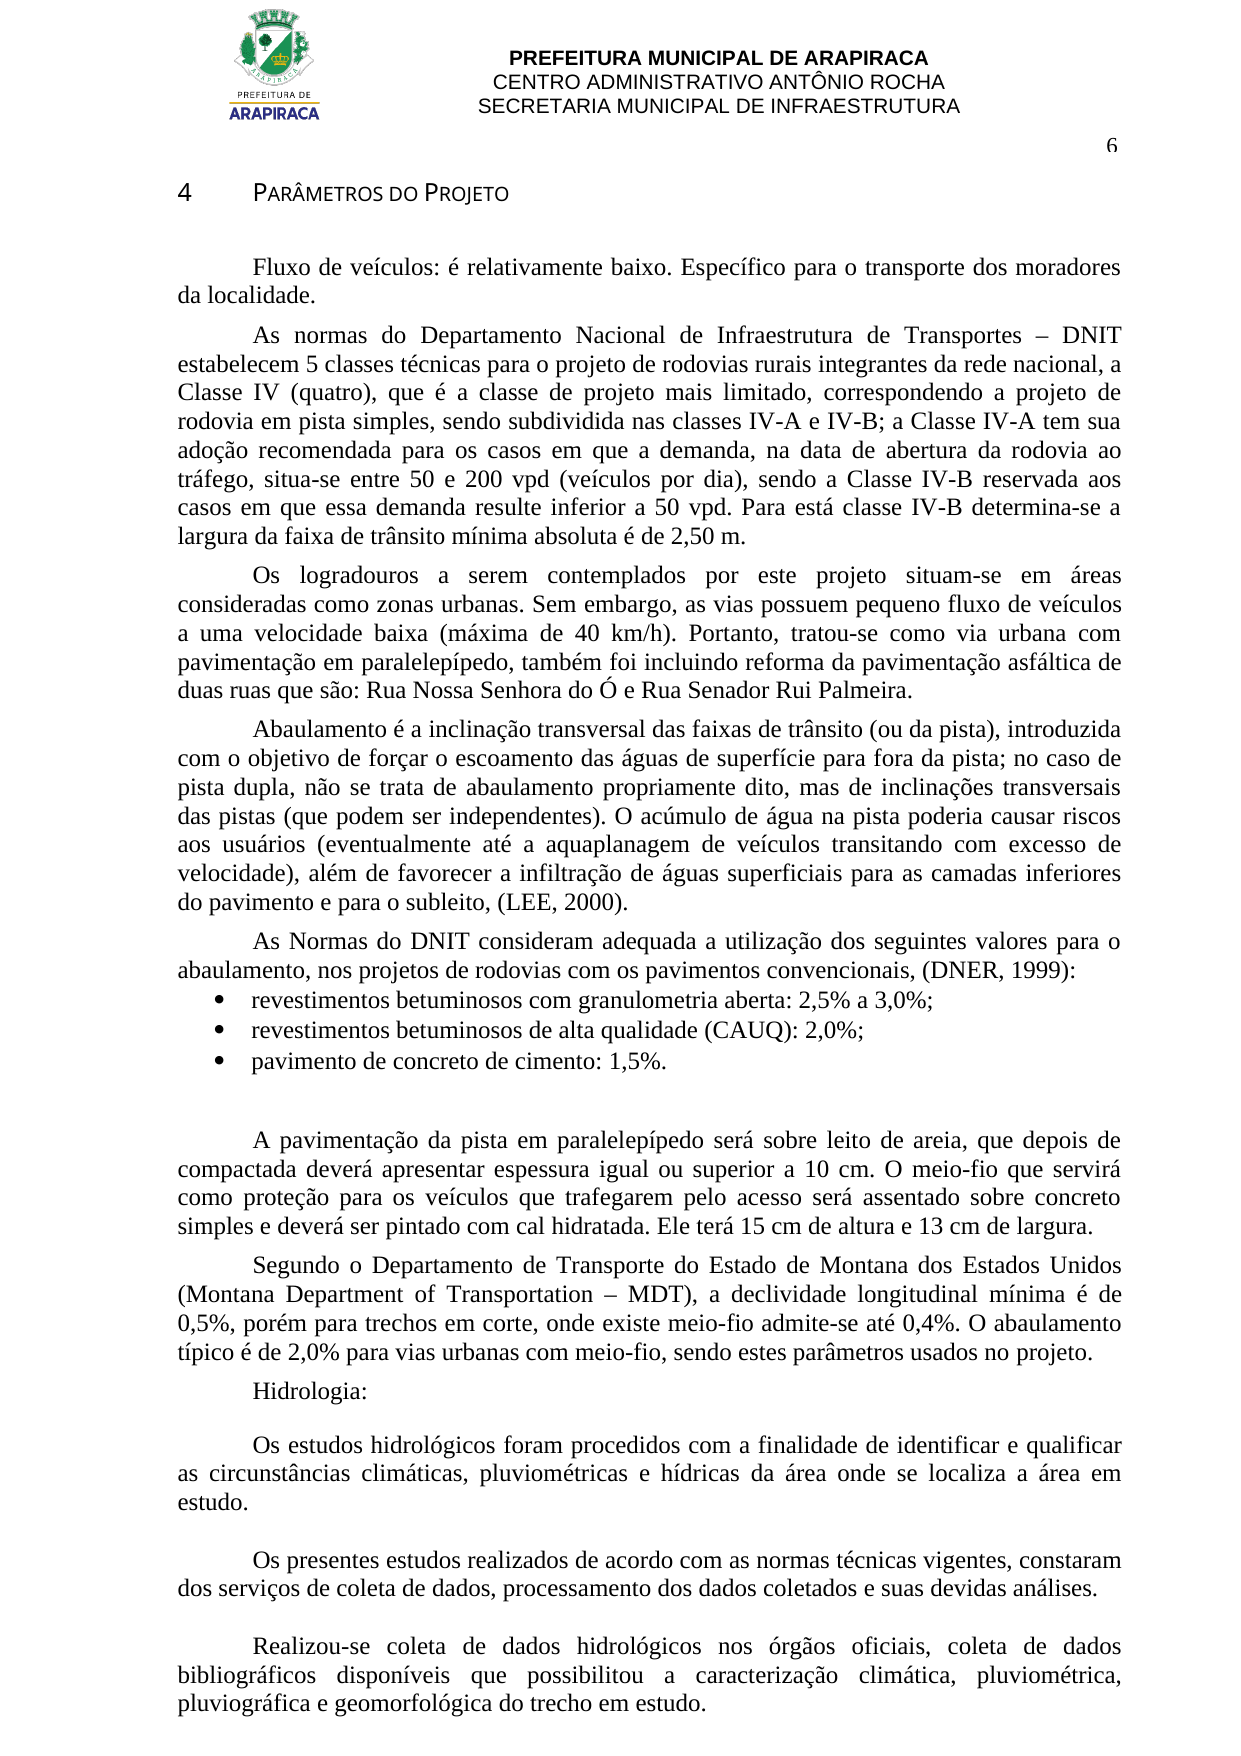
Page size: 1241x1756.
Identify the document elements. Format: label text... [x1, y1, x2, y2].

list pavimento de concreto de cimento: 1,5%. [215, 1045, 1134, 1076]
text A pavimentação da pista em paralelepípedo será sobre leito de areia, que depois de compactada deverá apresentar espessura igual ou superior a 10 cm. O meio-fio que servirá como proteção para os veículos que trafegarem pelo acesso será assentado sobre concreto simples e deverá ser pintado com cal hidratada. Ele terá 15 cm de altura e 13 cm de largura. [177, 1125, 1122, 1240]
picture [209, 0, 335, 132]
text Abaulamento é a inclinação transversal das faixas de trânsito (ou da pista), introduzida com o objetivo de forçar o escoamento das águas de superfície para fora da pista; no caso de pista dupla, não se trata de abaulamento propriamente dito, mas de inclinações transversais das pistas (que podem ser independentes). O acúmulo de água na pista poderia causar riscos aos usuários (eventualmente até a aquaplanagem de veículos transitando com excesso de velocidade), além de favorecer a infiltração de águas superficiais para as camadas inferiores do pavimento e para o subleito, (LEE, 2000). [177, 714, 1122, 916]
text Os logradouros a serem contemplados por este projeto situam-se em áreas consideradas como zonas urbanas. Sem embargo, as vias possuem pequeno fluxo de veículos a uma velocidade baixa (máxima de 40 km/h). Portanto, tratou-se como via urbana com pavimentação em paralelepípedo, também foi incluindo reforma da pavimentação asfáltica de duas ruas que são: Rua Nossa Senhora do Ó e Rua Senador Rui Palmeira. [177, 560, 1123, 704]
list revestimentos betuminosos com granulometria aberta: 2,5% a 3,0%; [215, 984, 1134, 1014]
text Hidrologia: [177, 1376, 1123, 1404]
text Os estudos hidrológicos foram procedidos com a finalidade de identificar e qualificar as circunstâncias climáticas, pluviométricas e hídricas da área onde se localiza a área em estudo. [177, 1430, 1123, 1516]
text Segundo o Departamento de Transporte do Estado de Montana dos Estados Unidos (Montana Department of Transportation – MDT), a declividade longitudinal mínima é de 0,5%, porém para trechos em corte, onde existe meio-fio admite-se até 0,4%. O abaulamento típico é de 2,0% para vias urbanas com meio-fio, sendo estes parâmetros usados no projeto. [177, 1250, 1123, 1365]
text As normas do Departamento Nacional de Infraestrutura de Transportes – DNIT estabelecem 5 classes técnicas para o projeto de rodovias rurais integrantes da rede nacional, a Classe IV (quatro), que é a classe de projeto mais limitado, correspondendo a projeto de rodovia em pista simples, sendo subdividida nas classes IV-A e IV-B; a Classe IV-A tem sua adoção recomendada para os casos em que a demanda, na data de abertura da rodovia ao tráfego, situa-se entre 50 e 200 vpd (veículos por dia), sendo a Classe IV-B reservada aos casos em que essa demanda resulte inferior a 50 vpd. Para está classe IV-B determina-se a largura da faixa de trânsito mínima absoluta é de 2,50 m. [177, 320, 1123, 550]
list revestimentos betuminosos de alta qualidade (CAUQ): 2,0%; [215, 1014, 1134, 1045]
list PARÂMETROS DO PROJETO [177, 175, 1134, 209]
text Realizou-se coleta de dados hidrológicos nos órgãos oficiais, coleta de dados bibliográficos disponíveis que possibilitou a caracterização climática, pluviométrica, pluviográfica e geomorfológica do trecho em estudo. [177, 1631, 1123, 1717]
text Os presentes estudos realizados de acordo com as normas técnicas vigentes, constaram dos serviços de coleta de dados, processamento dos dados coletados e suas devidas análises. [177, 1545, 1123, 1602]
text As Normas do DNIT consideram adequada a utilização dos seguintes valores para o abaulamento, nos projetos de rodovias com os pavimentos convencionais, (DNER, 1999): [177, 926, 1122, 984]
text Fluxo de veículos: é relativamente baixo. Específico para o transporte dos moradores da localidade. [177, 253, 1122, 309]
